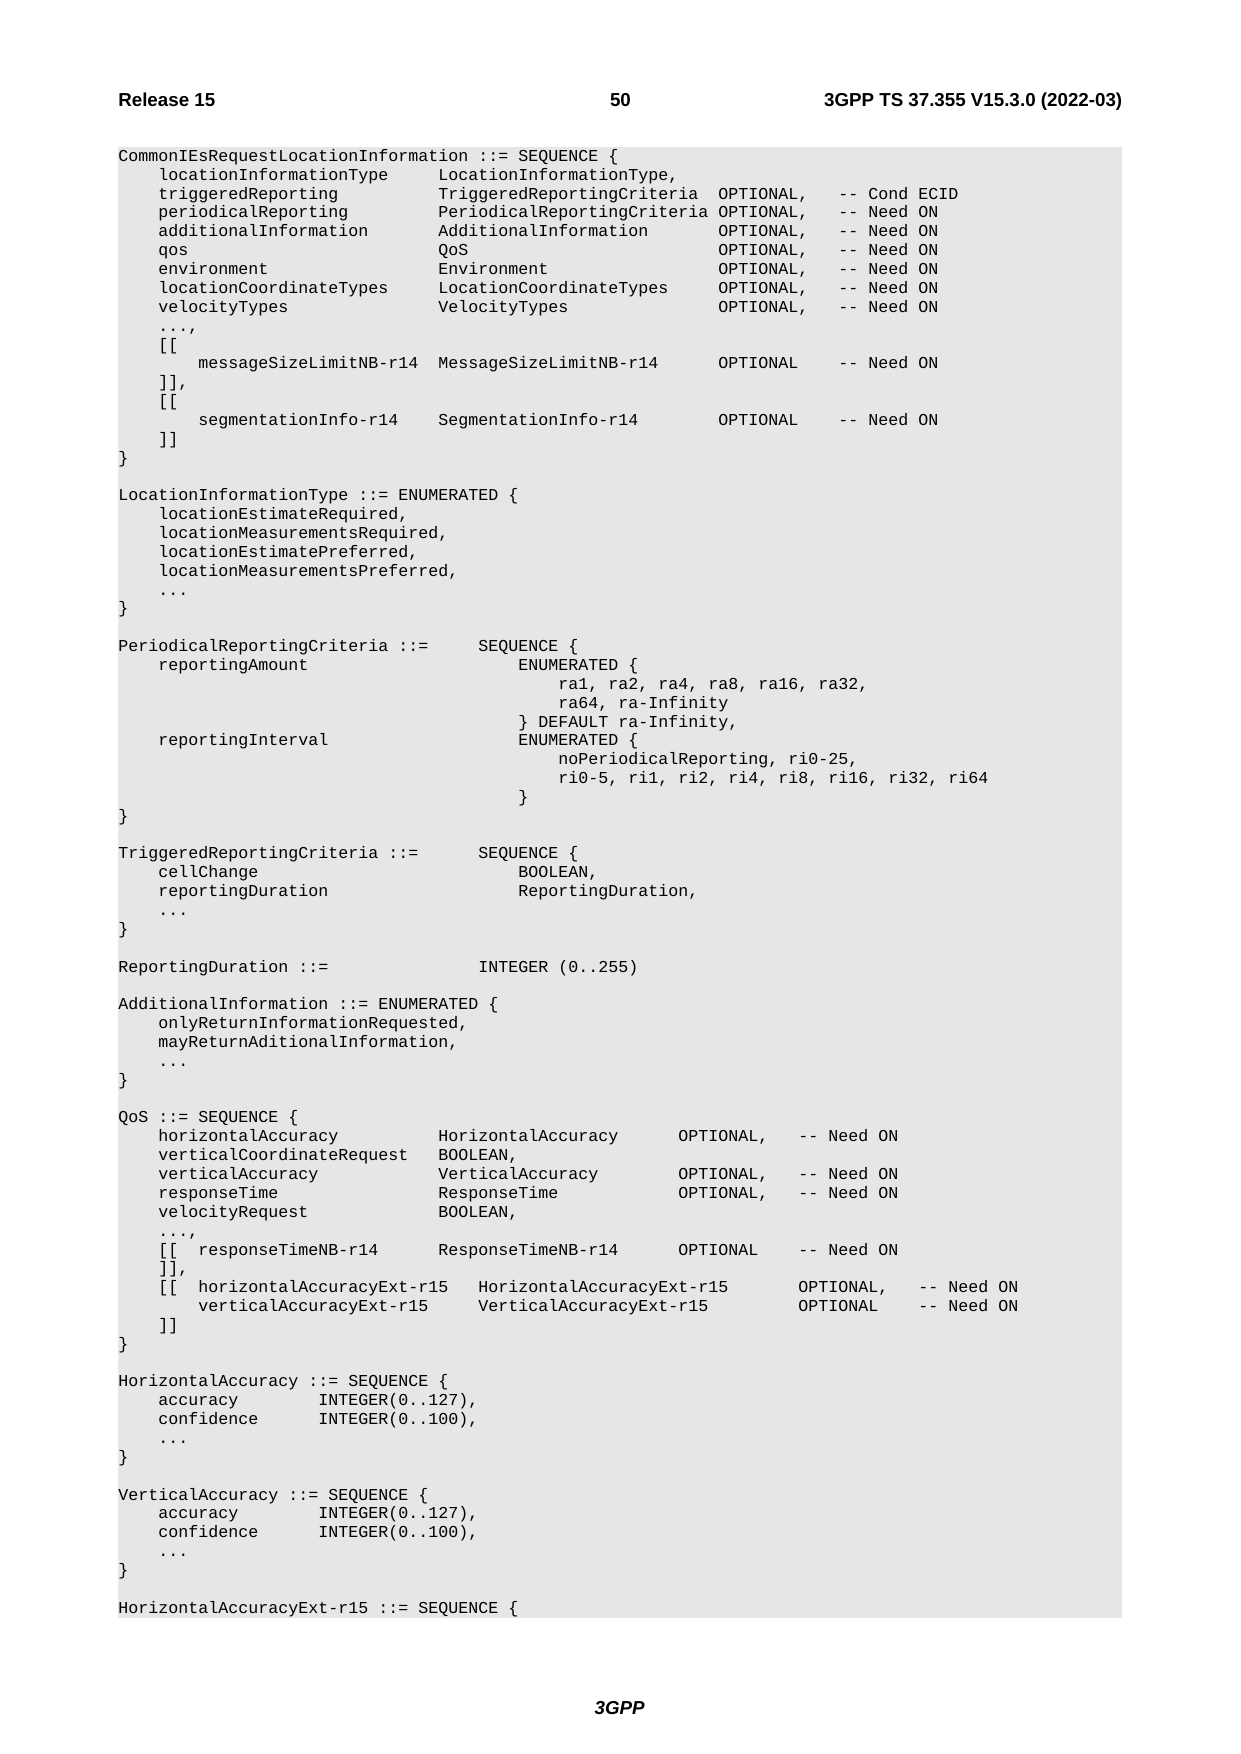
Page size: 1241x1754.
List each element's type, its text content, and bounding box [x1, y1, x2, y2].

text locationCoordinateTypes LocationCoordinateTypes OPTIONAL, -- Need ON [118, 279, 1122, 298]
text } [118, 788, 1122, 807]
text reportingAmount ENUMERATED { [118, 657, 1122, 675]
text reportingInterval ENUMERATED { [118, 732, 1122, 751]
text } [118, 1448, 1122, 1467]
text ReportingDuration ::= INTEGER (0..255) [118, 958, 1122, 977]
text } [118, 1562, 1122, 1580]
text ra1, ra2, ra4, ra8, ra16, ra32, [118, 675, 1122, 694]
text [[ [118, 393, 1122, 411]
text [[ [118, 336, 1122, 355]
text PeriodicalReportingCriteria ::= SEQUENCE { [118, 638, 1122, 657]
text additionalInformation AdditionalInformation OPTIONAL, -- Need ON [118, 223, 1122, 242]
text ... [118, 1429, 1122, 1448]
text onlyReturnInformationRequested, [118, 1015, 1122, 1034]
text locationInformationType LocationInformationType, [118, 166, 1122, 185]
text ra64, ra-Infinity [118, 694, 1122, 713]
text horizontalAccuracy HorizontalAccuracy OPTIONAL, -- Need ON [118, 1128, 1122, 1147]
text ..., [118, 317, 1122, 336]
text qos QoS OPTIONAL, -- Need ON [118, 242, 1122, 261]
text confidence INTEGER(0..100), [118, 1411, 1122, 1429]
text HorizontalAccuracy ::= SEQUENCE { [118, 1373, 1122, 1392]
text } [118, 921, 1122, 939]
text responseTime ResponseTime OPTIONAL, -- Need ON [118, 1184, 1122, 1203]
text QoS ::= SEQUENCE { [118, 1109, 1122, 1128]
text VerticalAccuracy ::= SEQUENCE { [118, 1486, 1122, 1505]
text triggeredReporting TriggeredReportingCriteria OPTIONAL, -- Cond ECID [118, 185, 1122, 204]
text velocityRequest BOOLEAN, [118, 1203, 1122, 1222]
text CommonIEsRequestLocationInformation ::= SEQUENCE { [118, 147, 1122, 166]
text environment Environment OPTIONAL, -- Need ON [118, 261, 1122, 279]
text ..., [118, 1222, 1122, 1241]
text verticalCoordinateRequest BOOLEAN, [118, 1147, 1122, 1166]
text messageSizeLimitNB-r14 MessageSizeLimitNB-r14 OPTIONAL -- Need ON [118, 355, 1122, 374]
text ... [118, 1543, 1122, 1562]
text mayReturnAditionalInformation, [118, 1034, 1122, 1052]
text verticalAccuracy VerticalAccuracy OPTIONAL, -- Need ON [118, 1166, 1122, 1184]
text locationMeasurementsPreferred, [118, 562, 1122, 581]
text noPeriodicalReporting, ri0-25, [118, 751, 1122, 770]
text periodicalReporting PeriodicalReportingCriteria OPTIONAL, -- Need ON [118, 204, 1122, 223]
text locationEstimatePreferred, [118, 543, 1122, 562]
text LocationInformationType ::= ENUMERATED { [118, 487, 1122, 506]
text ... [118, 1052, 1122, 1071]
text ]], [118, 374, 1122, 393]
text TriggeredReportingCriteria ::= SEQUENCE { [118, 845, 1122, 864]
text cellChange BOOLEAN, [118, 864, 1122, 883]
text AdditionalInformation ::= ENUMERATED { [118, 996, 1122, 1015]
text segmentationInfo-r14 SegmentationInfo-r14 OPTIONAL -- Need ON [118, 411, 1122, 430]
text } [118, 600, 1122, 619]
text } [118, 449, 1122, 468]
text verticalAccuracyExt-r15 VerticalAccuracyExt-r15 OPTIONAL -- Need ON [118, 1298, 1122, 1316]
text } [118, 1335, 1122, 1354]
text ]] [118, 1316, 1122, 1335]
text accuracy INTEGER(0..127), [118, 1505, 1122, 1524]
text accuracy INTEGER(0..127), [118, 1392, 1122, 1411]
text reportingDuration ReportingDuration, [118, 883, 1122, 902]
text } [118, 807, 1122, 826]
text ]], [118, 1260, 1122, 1279]
text [[ horizontalAccuracyExt-r15 HorizontalAccuracyExt-r15 OPTIONAL, -- Need ON [118, 1279, 1122, 1298]
text locationEstimateRequired, [118, 506, 1122, 524]
text HorizontalAccuracyExt-r15 ::= SEQUENCE { [118, 1599, 1122, 1618]
text locationMeasurementsRequired, [118, 524, 1122, 543]
text } DEFAULT ra-Infinity, [118, 713, 1122, 732]
text ... [118, 581, 1122, 600]
text [[ responseTimeNB-r14 ResponseTimeNB-r14 OPTIONAL -- Need ON [118, 1241, 1122, 1260]
text velocityTypes VelocityTypes OPTIONAL, -- Need ON [118, 298, 1122, 317]
text } [118, 1071, 1122, 1090]
text ri0-5, ri1, ri2, ri4, ri8, ri16, ri32, ri64 [118, 770, 1122, 788]
text ]] [118, 430, 1122, 449]
text ... [118, 902, 1122, 921]
text confidence INTEGER(0..100), [118, 1524, 1122, 1543]
